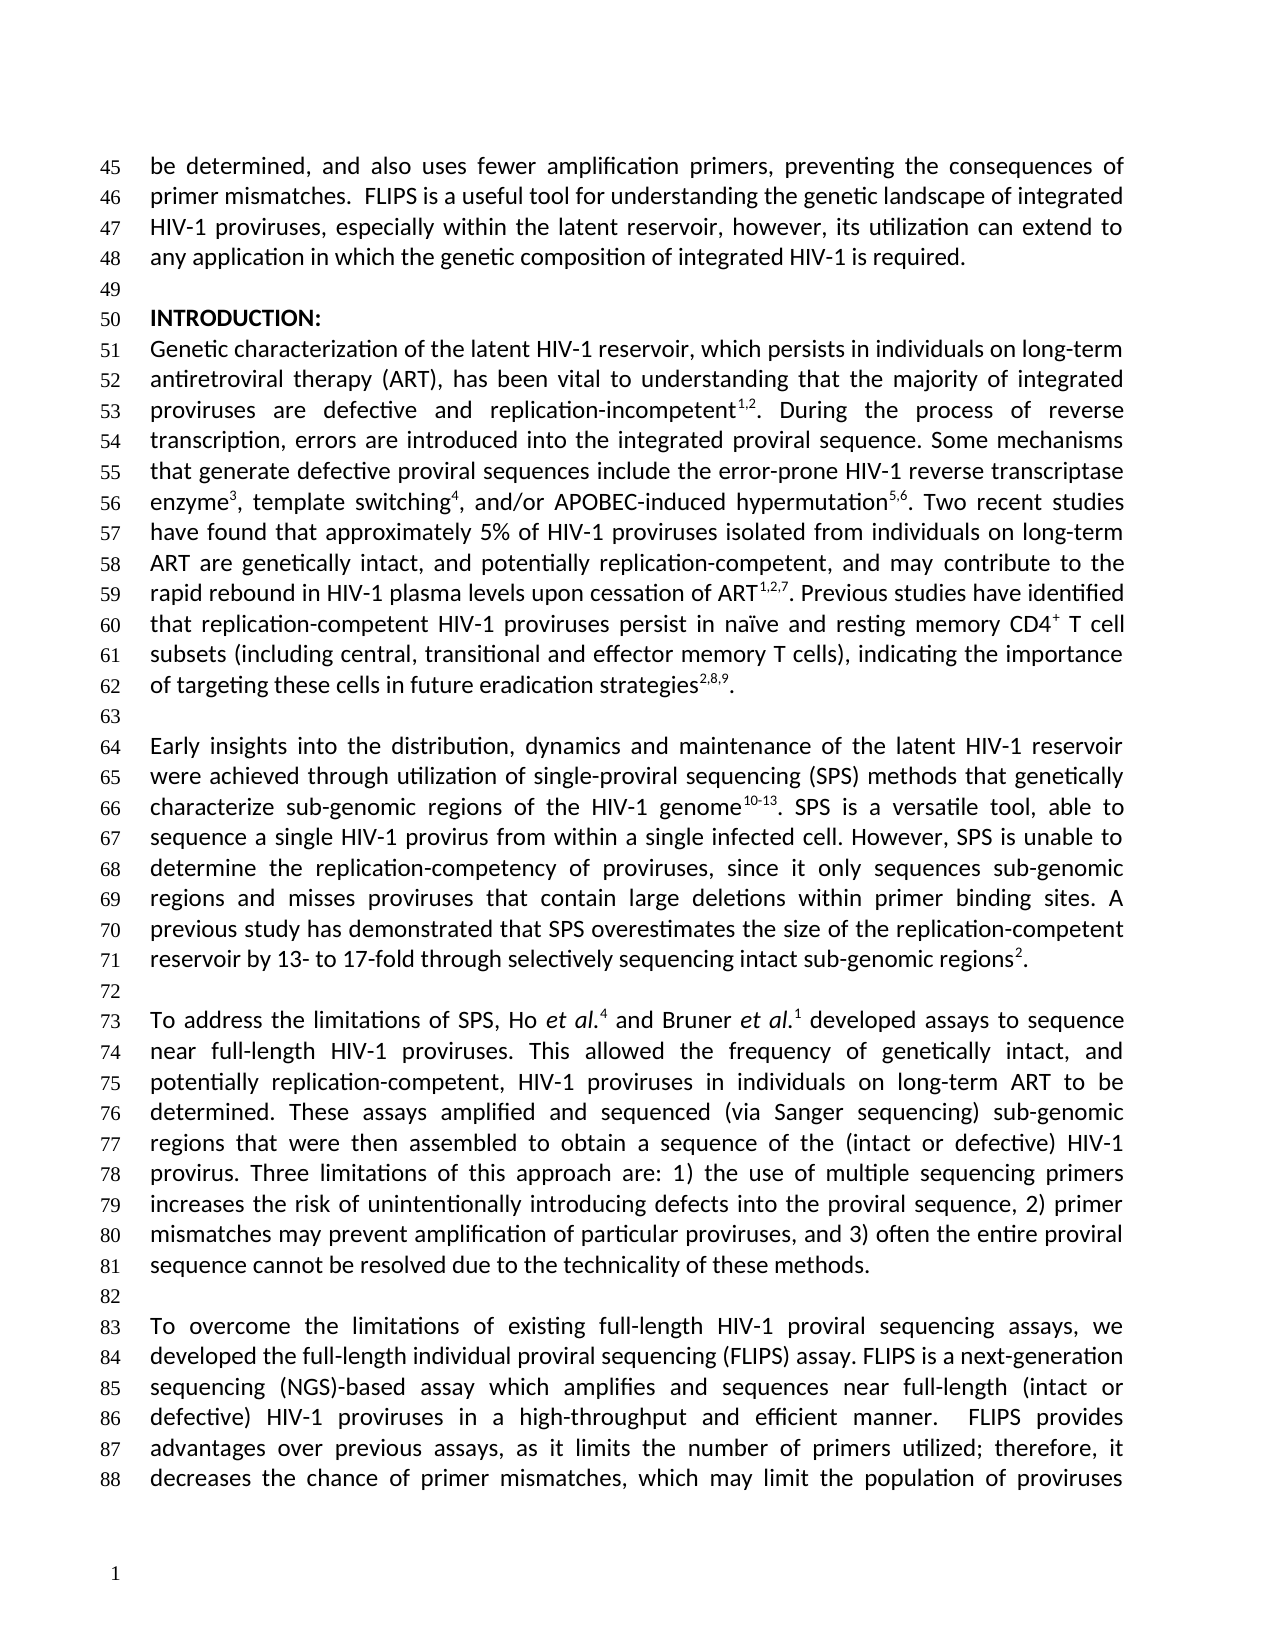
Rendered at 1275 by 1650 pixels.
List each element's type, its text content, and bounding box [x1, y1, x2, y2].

text Early insights into the distribution, dynamics and maintenance of the latent HIV-1 reservoir were achieved through utilization of single-proviral sequencing (SPS) methods that genetically characterize sub-genomic regions of the HIV-1 genome10-13. SPS is a versatile tool, able to sequence a single HIV-1 provirus from within a single infected cell. However, SPS is unable to determine the replication-competency of proviruses, since it only sequences sub-genomic regions and misses proviruses that contain large deletions within primer binding sites. A previous study has demonstrated that SPS overestimates the size of the replication-competent reservoir by 13- to 17-fold through selectively sequencing intact sub-genomic regions2. [150, 730, 1125, 974]
text Genetic characterization of the latent HIV-1 reservoir, which persists in individuals on long-term antiretroviral therapy (ART), has been vital to understanding that the majority of integrated proviruses are defective and replication-incompetent1,2. During the process of reverse transcription, errors are introduced into the integrated proviral sequence. Some mechanisms that generate defective proviral sequences include the error-prone HIV-1 reverse transcriptase enzyme3, template switching4, and/or APOBEC-induced hypermutation5,6. Two recent studies have found that approximately 5% of HIV-1 proviruses isolated from individuals on long-term ART are genetically intact, and potentially replication-competent, and may contribute to the rapid rebound in HIV-1 plasma levels upon cessation of ART1,2,7. Previous studies have identified that replication-competent HIV-1 proviruses persist in naïve and resting memory CD4+ T cell subsets (including central, transitional and effector memory T cells), indicating the importance of targeting these cells in future eradication strategies2,8,9. [150, 333, 1125, 699]
text To address the limitations of SPS, Ho et al.4 and Bruner et al.1 developed assays to sequence near full-length HIV-1 proviruses. This allowed the frequency of genetically intact, and potentially replication-competent, HIV-1 proviruses in individuals on long-term ART to be determined. These assays amplified and sequenced (via Sanger sequencing) sub-genomic regions that were then assembled to obtain a sequence of the (intact or defective) HIV-1 provirus. Three limitations of this approach are: 1) the use of multiple sequencing primers increases the risk of unintentionally introducing defects into the proviral sequence, 2) primer mismatches may prevent amplification of particular proviruses, and 3) often the entire proviral sequence cannot be resolved due to the technicality of these methods. [150, 1004, 1125, 1279]
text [150, 150, 1125, 272]
text INTRODUCTION: [150, 303, 1125, 333]
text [150, 1310, 1125, 1493]
